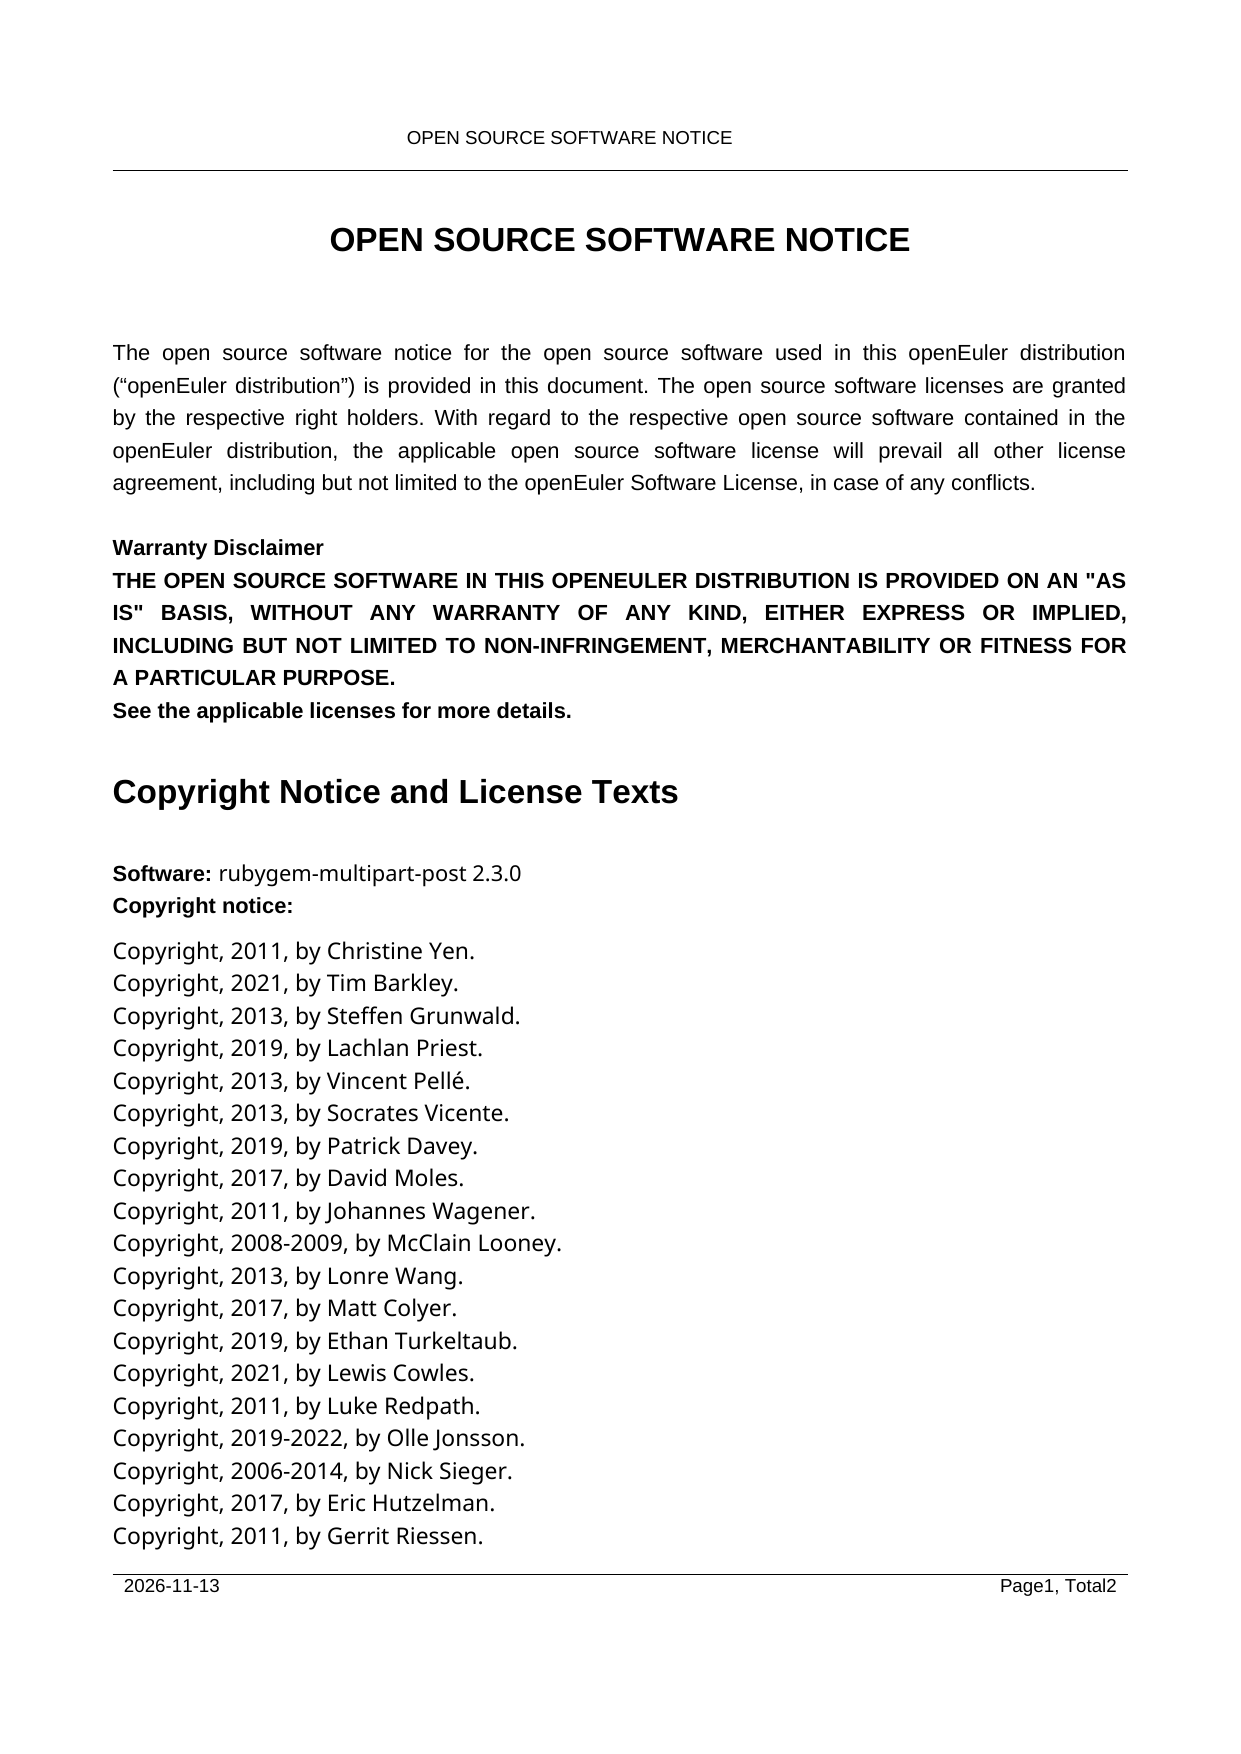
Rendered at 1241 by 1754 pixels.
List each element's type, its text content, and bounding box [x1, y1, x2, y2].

text Copyright notice: [112, 889, 1128, 921]
text The open source software notice for the open source software used in this openEuler distribution (“openEuler distribution”) is provided in this document. The open source software licenses are granted by the respective right holders. With regard to the respective open source software contained in the openEuler distribution, the applicable open source software license will prevail all other license agreement, including but not limited to the openEuler Software License, in case of any conflicts. [112, 336, 1128, 499]
title Software: rubygem-multipart-post 2.3.0 [112, 856, 1128, 889]
text Warranty Disclaimer [112, 531, 1128, 564]
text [112, 934, 1128, 1551]
text Copyright Notice and License Texts [112, 759, 1128, 824]
text THE OPEN SOURCE SOFTWARE IN THIS OPENEULER DISTRIBUTION IS PROVIDED ON AN "AS IS" BASIS, WITHOUT ANY WARRANTY OF ANY KIND, EITHER EXPRESS OR IMPLIED, INCLUDING BUT NOT LIMITED TO NON-INFRINGEMENT, MERCHANTABILITY OR FITNESS FOR A PARTICULAR PURPOSE. See the applicable licenses for more details. [112, 564, 1128, 726]
text OPEN SOURCE SOFTWARE NOTICE [112, 206, 1128, 271]
